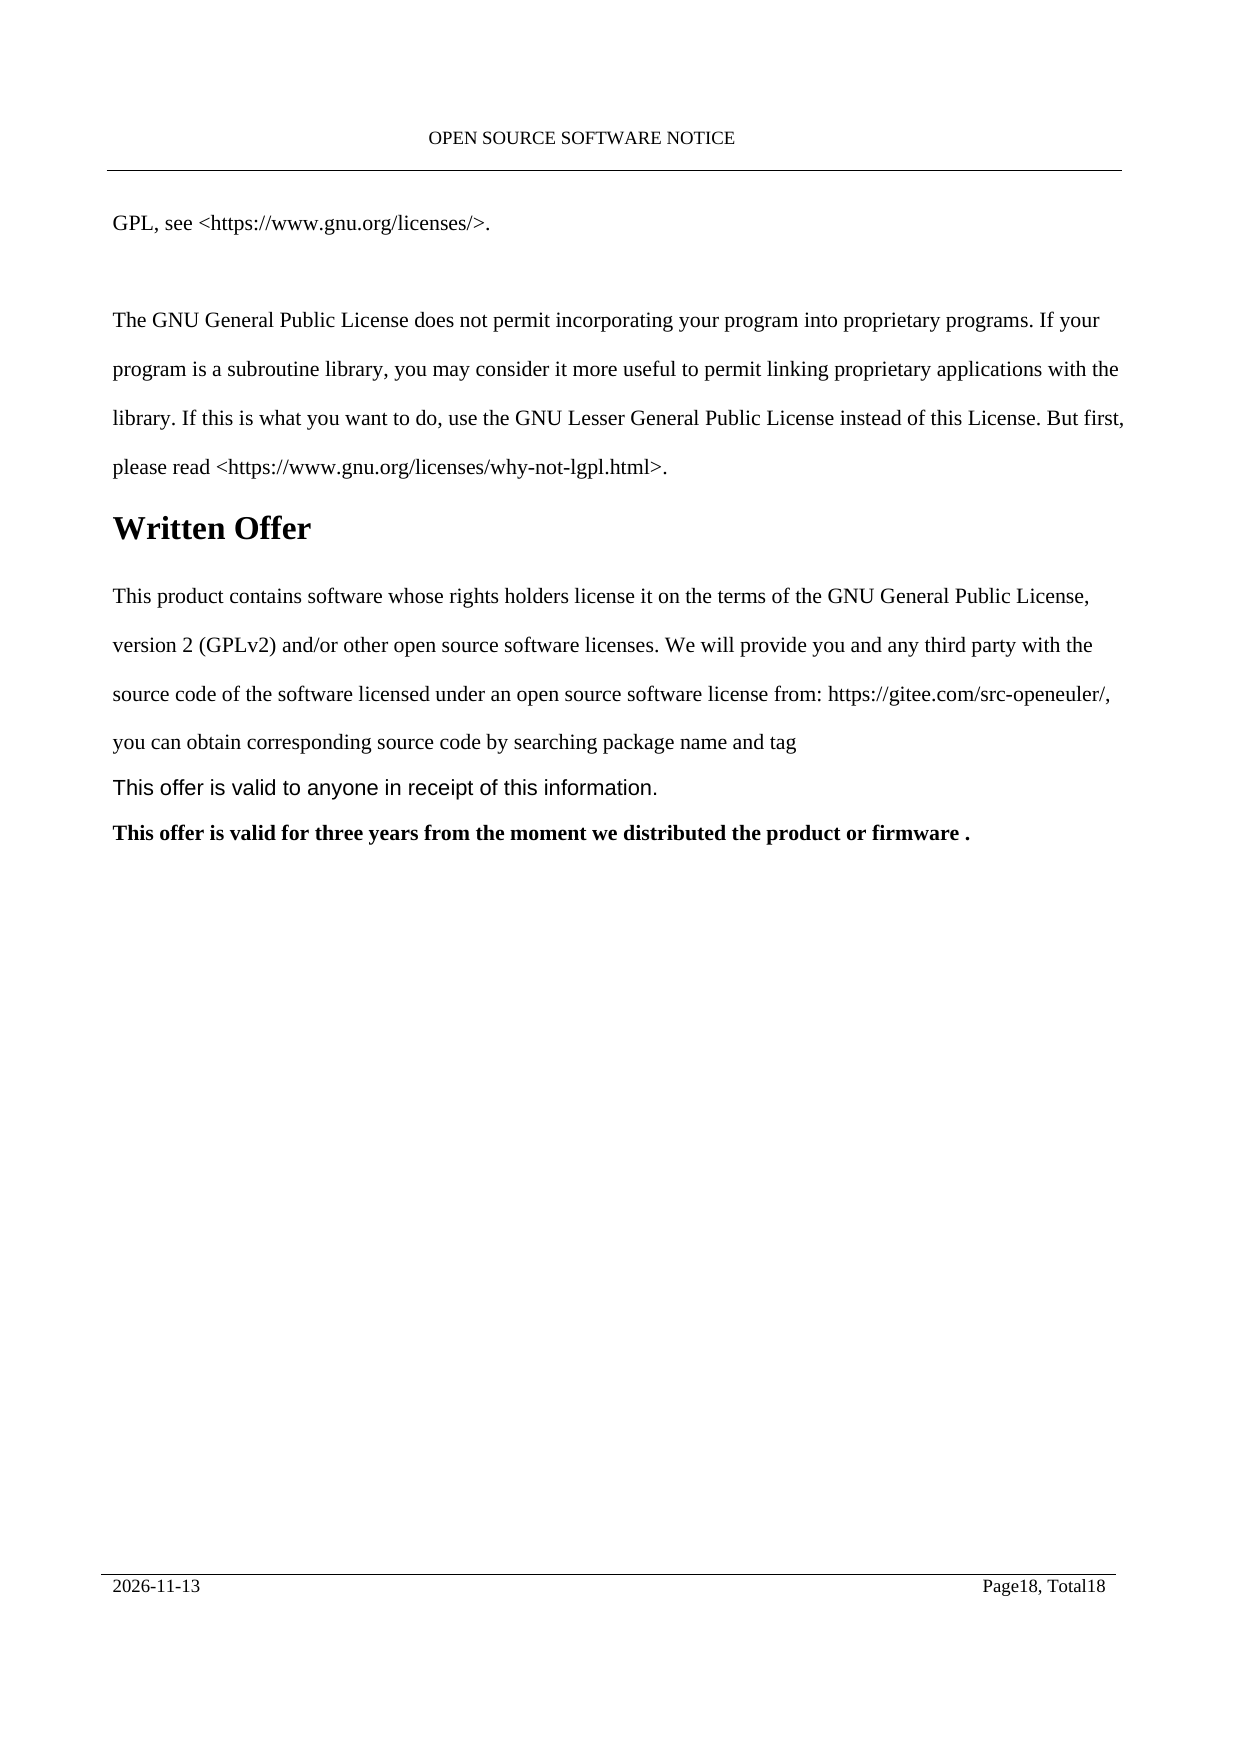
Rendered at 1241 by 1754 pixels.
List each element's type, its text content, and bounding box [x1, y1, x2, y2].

text This offer is valid to anyone in receipt of this information. [112, 771, 1128, 803]
text This offer is valid for three years from the moment we distributed the product or firmware . [112, 816, 1128, 848]
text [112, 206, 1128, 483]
text This product contains software whose rights holders license it on the terms of the GNU General Public License, version 2 (GPLv2) and/or other open source software licenses. We will provide you and any third party with the source code of the software licensed under an open source software license from: https://gitee.com/src-openeuler/, you can obtain corresponding source code by searching package name and tag [112, 579, 1128, 758]
text Written Offer [112, 495, 1128, 560]
